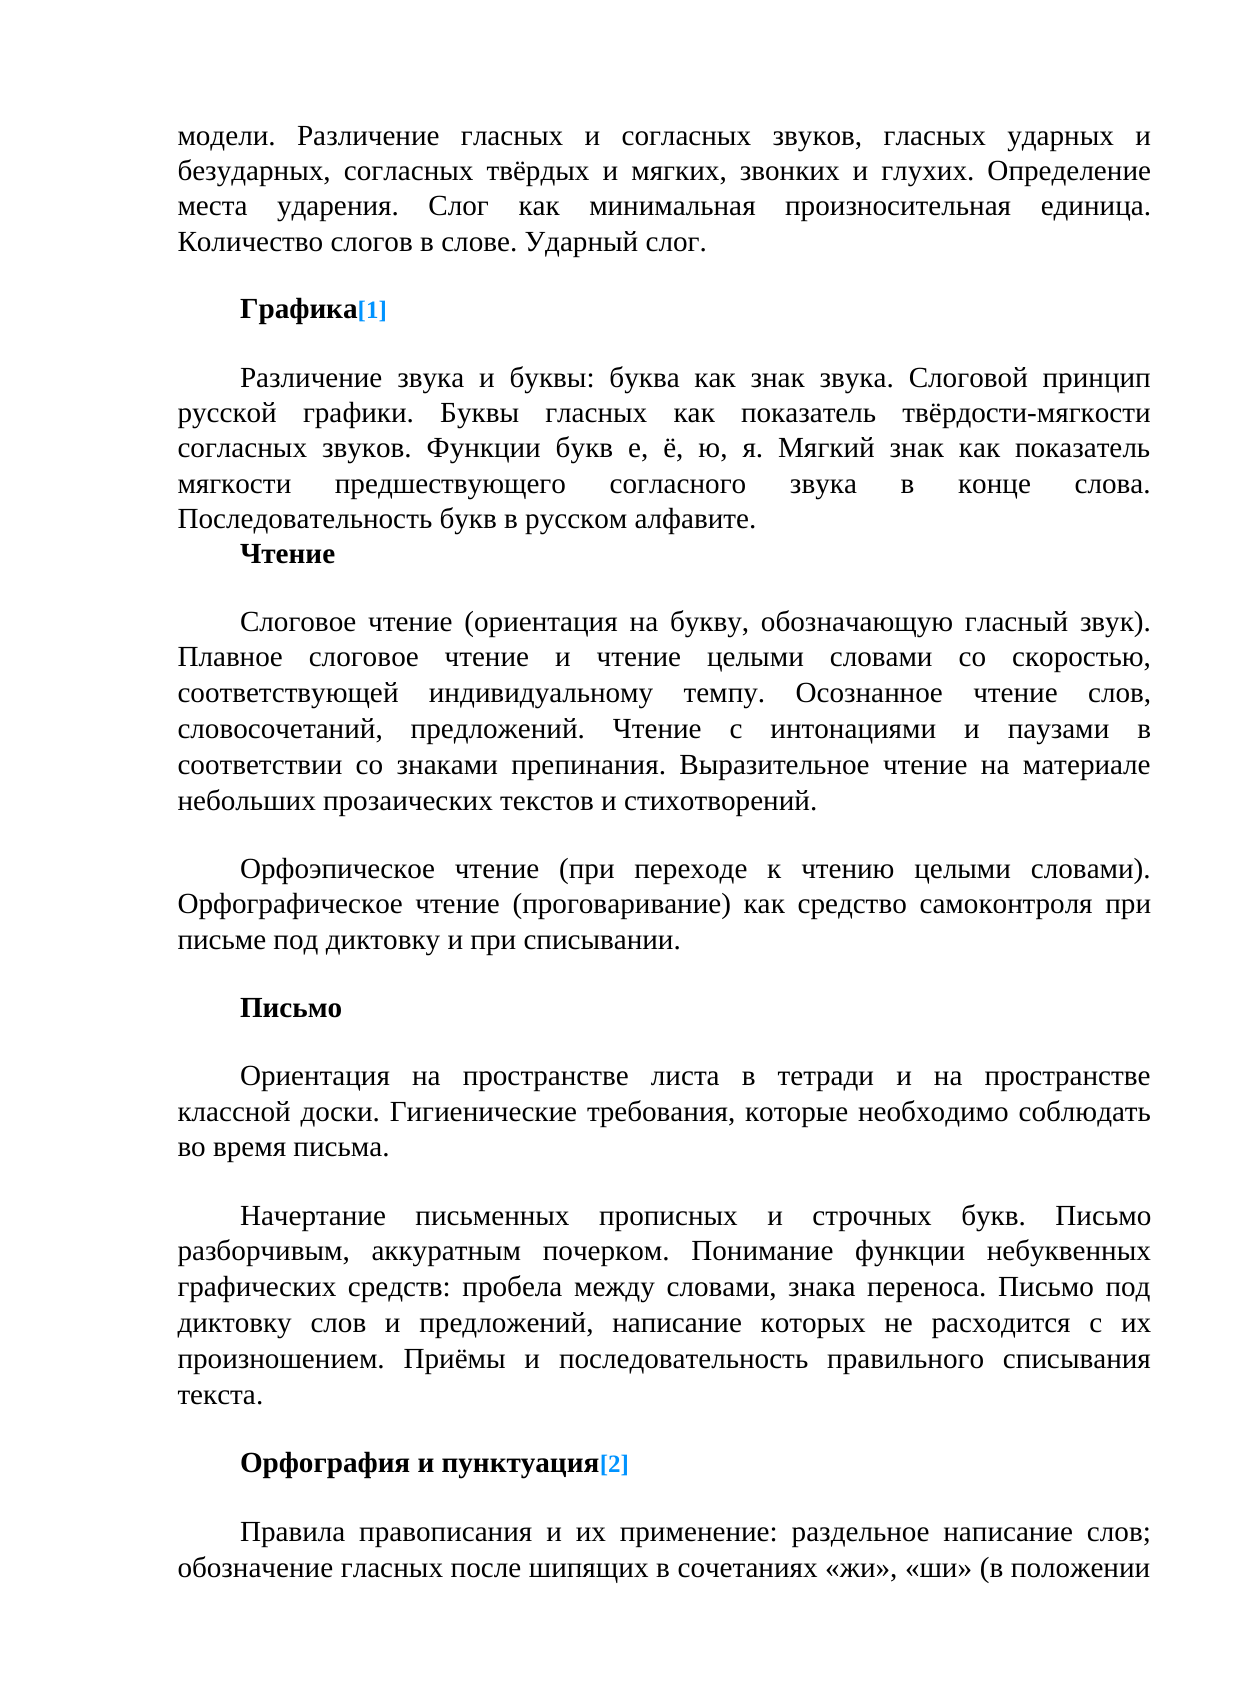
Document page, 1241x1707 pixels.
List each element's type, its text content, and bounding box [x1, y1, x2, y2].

text Начертание письменных прописных и строчных букв. Письмо разборчивым, аккуратным почерком. Понимание функции небуквенных графических средств: пробела между словами, знака переноса. Письмо под диктовку слов и предложений, написание которых не расходится с их произношением. Приёмы и последовательность правильного списывания текста. [177, 1198, 1152, 1410]
text Орфоэпическое чтение (при переходе к чтению целыми словами). Орфографическое чтение (проговаривание) как средство самоконтроля при письме под диктовку и при списывании. [177, 851, 1152, 956]
text Слоговое чтение (ориентация на букву, обозначающую гласный звук). Плавное слоговое чтение и чтение целыми словами со скоростью, соответствующей индивидуальному темпу. Осознанное чтение слов, словосочетаний, предложений. Чтение с интонациями и паузами в соответствии со знаками препинания. Выразительное чтение на материале небольших прозаических текстов и стихотворений. [177, 604, 1152, 816]
text Письмо [177, 991, 1152, 1024]
text Различение звука и буквы: буква как знак звука. Слоговой принцип русской графики. Буквы гласных как показатель твёрдости-мягкости согласных звуков. Функции букв е, ё, ю, я. Мягкий знак как показатель мягкости предшествующего согласного звука в конце слова. Последовательность букв в русском алфавите. [177, 360, 1152, 534]
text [177, 118, 1152, 257]
text Чтение [177, 536, 1152, 570]
text Ориентация на пространстве листа в тетради и на пространстве классной доски. Гигиенические требования, которые необходимо соблюдать во время письма. [177, 1058, 1152, 1163]
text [177, 1514, 1152, 1583]
text Графика[1] [177, 291, 1152, 325]
text Орфография и пунктуация[2] [177, 1445, 1152, 1478]
